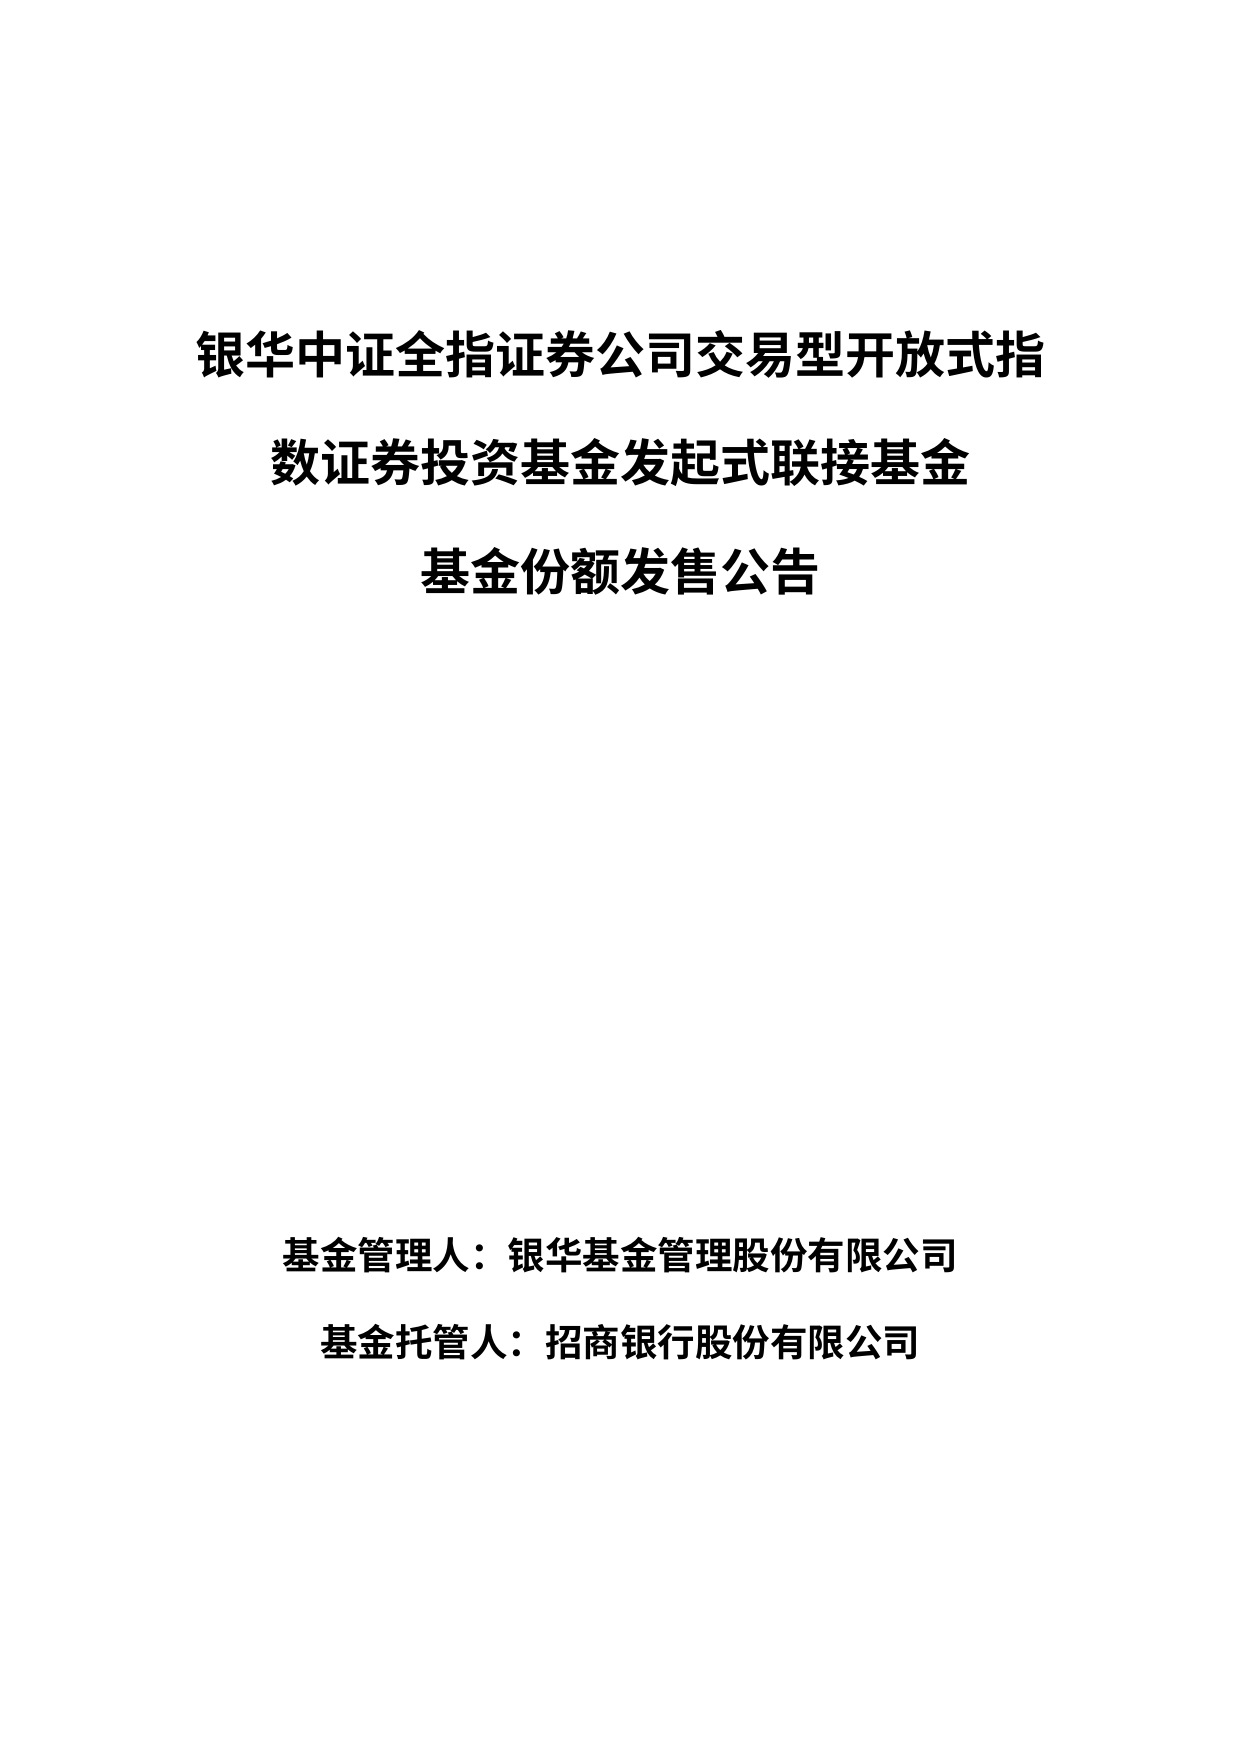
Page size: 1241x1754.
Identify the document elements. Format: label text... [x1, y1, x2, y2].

text 基金份额发售公告 [187, 532, 1053, 604]
text 基金管理人：银华基金管理股份有限公司 [187, 1226, 1053, 1280]
text 基金托管人：招商银行股份有限公司 [187, 1307, 1053, 1372]
text 银华中证全指证券公司交易型开放式指数证券投资基金发起式联接基金 [187, 315, 1053, 496]
